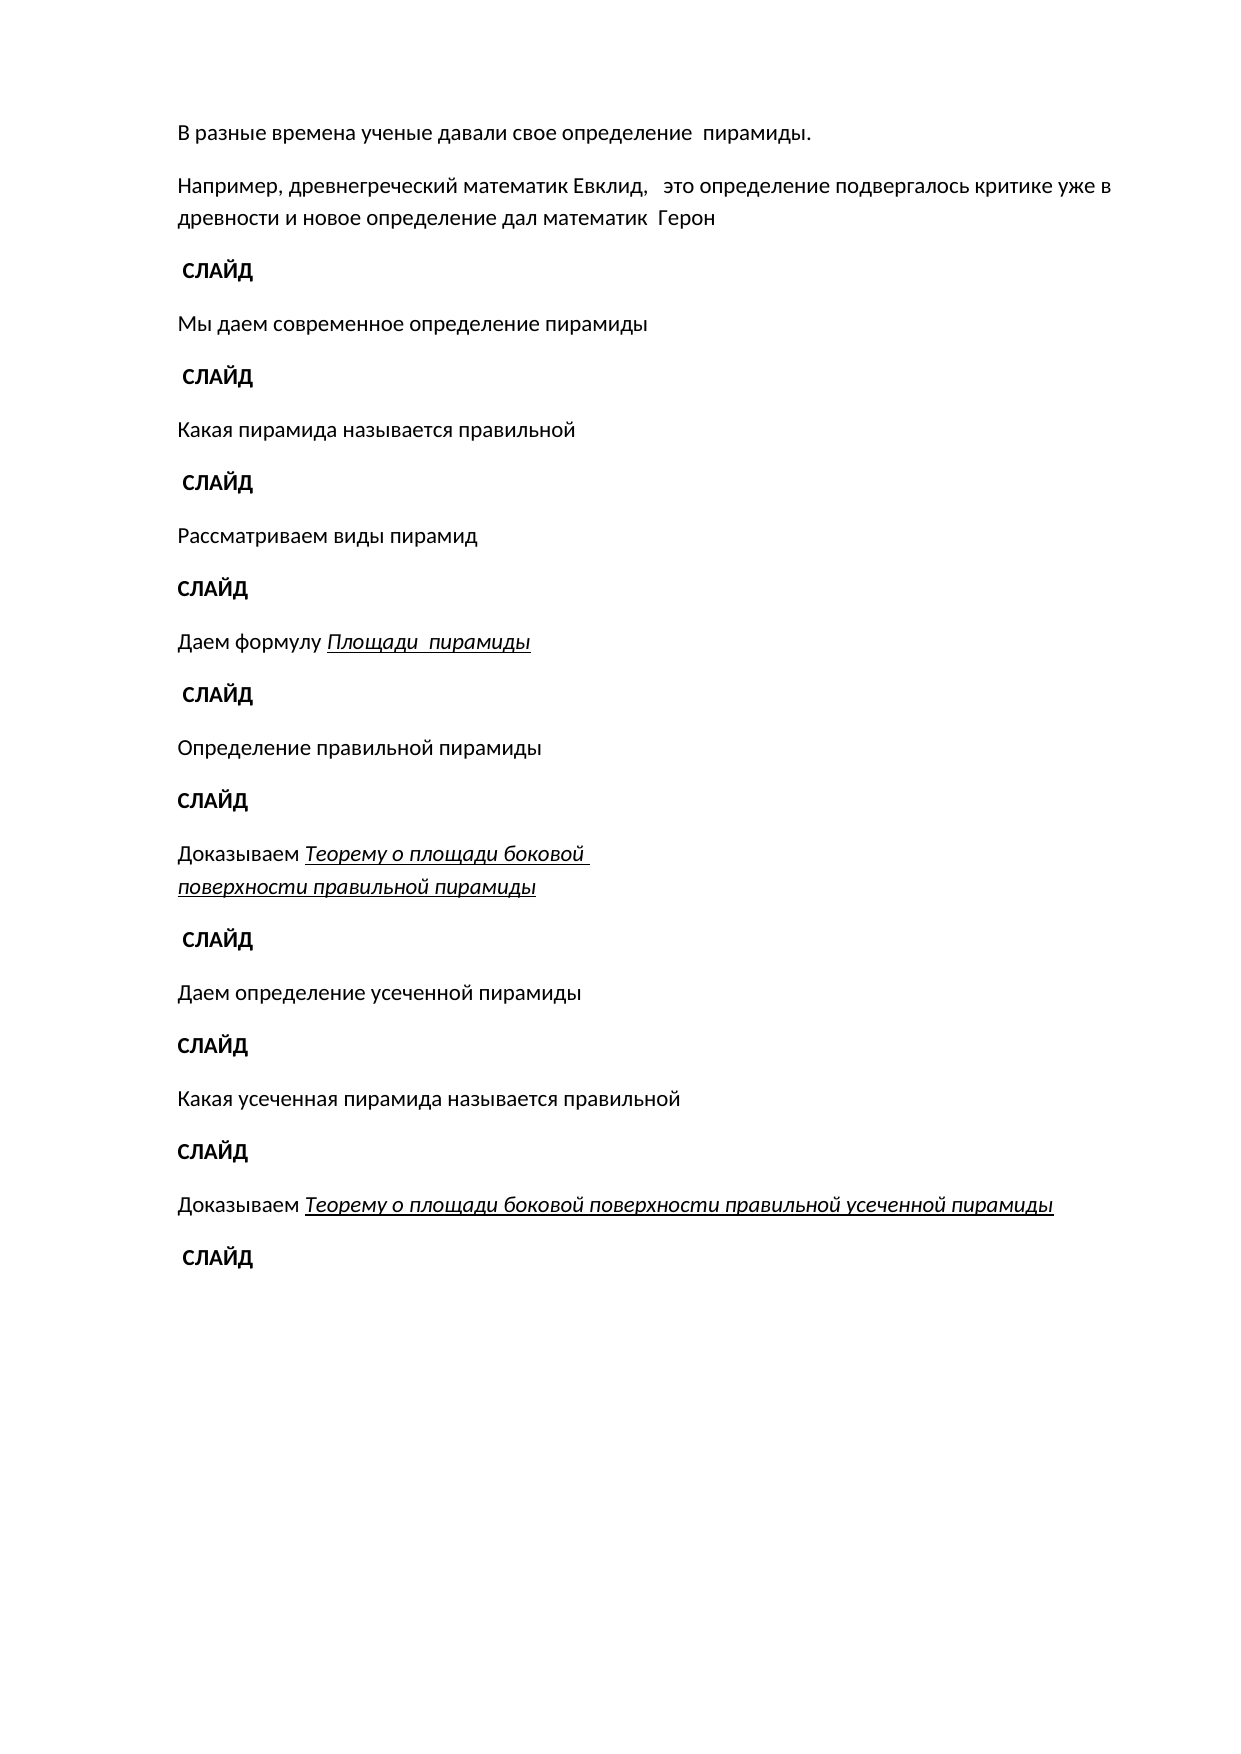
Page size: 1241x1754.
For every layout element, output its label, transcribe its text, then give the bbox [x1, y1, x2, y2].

text Доказываем Теорему о площади боковой поверхности правильной пирамиды [177, 839, 1152, 900]
text СЛАЙД [177, 574, 1152, 602]
text СЛАЙД [177, 1137, 1152, 1165]
text СЛАЙД [177, 925, 1152, 953]
text В разные времена ученые давали свое определение пирамиды. [177, 118, 1152, 146]
text СЛАЙД [177, 1243, 1152, 1271]
text Например, древнегреческий математик Евклид, это определение подвергалось критике уже в древности и новое определение дал математик Герон [177, 171, 1152, 231]
text Определение правильной пирамиды [177, 733, 1152, 762]
text Какая пирамида называется правильной [177, 415, 1152, 443]
text СЛАЙД [177, 468, 1152, 496]
text Доказываем Теорему о площади боковой поверхности правильной усеченной пирамиды [177, 1190, 1152, 1218]
text Мы даем современное определение пирамиды [177, 309, 1152, 337]
text СЛАЙД [177, 681, 1152, 708]
text Какая усеченная пирамида называется правильной [177, 1084, 1152, 1112]
text СЛАЙД [177, 362, 1152, 390]
text СЛАЙД [177, 787, 1152, 814]
text Рассматриваем виды пирамид [177, 521, 1152, 549]
text СЛАЙД [177, 1031, 1152, 1059]
text Даем определение усеченной пирамиды [177, 978, 1152, 1006]
text Даем формулу Площади пирамиды [177, 627, 1152, 656]
text СЛАЙД [177, 256, 1152, 284]
